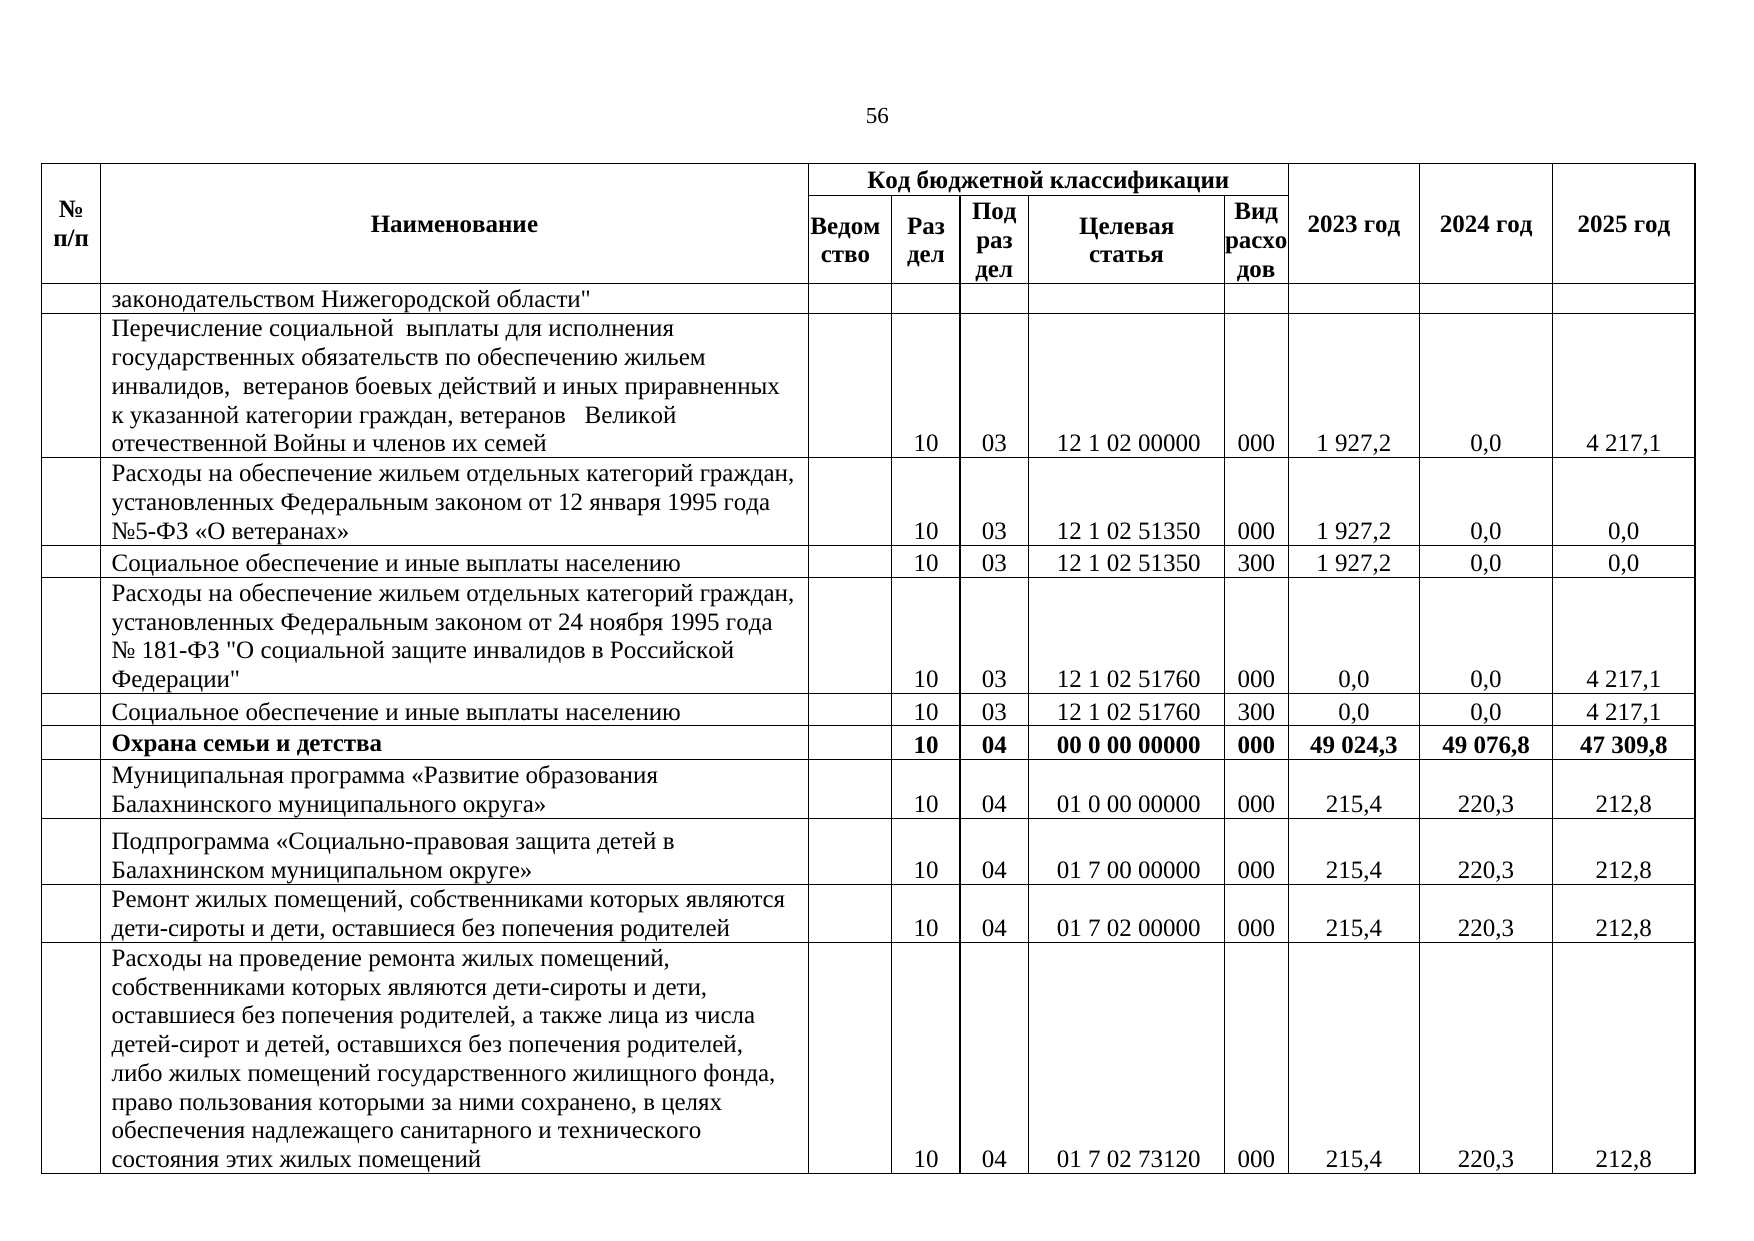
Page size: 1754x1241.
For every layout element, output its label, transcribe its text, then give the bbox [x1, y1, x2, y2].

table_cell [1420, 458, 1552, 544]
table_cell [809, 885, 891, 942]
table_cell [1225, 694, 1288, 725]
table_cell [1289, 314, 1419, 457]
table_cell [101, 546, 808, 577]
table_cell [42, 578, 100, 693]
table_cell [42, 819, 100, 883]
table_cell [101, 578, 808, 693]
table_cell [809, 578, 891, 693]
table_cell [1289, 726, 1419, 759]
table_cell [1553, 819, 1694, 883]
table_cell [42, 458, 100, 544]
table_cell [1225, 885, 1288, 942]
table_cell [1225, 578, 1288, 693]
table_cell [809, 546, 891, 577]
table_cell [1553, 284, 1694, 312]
table_cell Вид расхо дов [1225, 196, 1288, 283]
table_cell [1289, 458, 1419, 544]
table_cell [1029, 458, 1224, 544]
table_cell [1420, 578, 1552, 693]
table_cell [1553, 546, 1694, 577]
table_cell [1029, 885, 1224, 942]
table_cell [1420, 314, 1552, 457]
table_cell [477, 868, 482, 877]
table_cell Ведом ство [809, 196, 891, 283]
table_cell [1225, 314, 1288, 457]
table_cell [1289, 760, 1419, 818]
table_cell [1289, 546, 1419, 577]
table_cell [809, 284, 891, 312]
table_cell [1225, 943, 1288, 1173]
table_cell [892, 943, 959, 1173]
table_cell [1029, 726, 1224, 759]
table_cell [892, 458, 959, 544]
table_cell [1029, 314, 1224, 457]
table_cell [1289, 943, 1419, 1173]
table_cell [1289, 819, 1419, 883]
table_header Код бюджетной классификации [809, 164, 1288, 195]
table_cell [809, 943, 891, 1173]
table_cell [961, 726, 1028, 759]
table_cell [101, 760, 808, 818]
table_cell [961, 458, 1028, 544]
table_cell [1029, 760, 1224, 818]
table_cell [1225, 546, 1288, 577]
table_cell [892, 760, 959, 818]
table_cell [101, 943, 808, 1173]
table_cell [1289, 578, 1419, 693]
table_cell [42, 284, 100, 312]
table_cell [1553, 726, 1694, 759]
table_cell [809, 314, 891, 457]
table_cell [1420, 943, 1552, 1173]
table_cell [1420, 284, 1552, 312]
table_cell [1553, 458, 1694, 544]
table_header № п/п [42, 164, 100, 283]
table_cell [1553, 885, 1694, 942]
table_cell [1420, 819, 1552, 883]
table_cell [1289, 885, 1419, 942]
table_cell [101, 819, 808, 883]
table_cell Раз дел [892, 196, 959, 283]
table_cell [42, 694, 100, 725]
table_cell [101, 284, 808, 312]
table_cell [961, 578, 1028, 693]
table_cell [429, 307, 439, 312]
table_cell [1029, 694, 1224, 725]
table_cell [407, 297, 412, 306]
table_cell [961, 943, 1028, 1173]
table_header 2025 год [1553, 164, 1694, 283]
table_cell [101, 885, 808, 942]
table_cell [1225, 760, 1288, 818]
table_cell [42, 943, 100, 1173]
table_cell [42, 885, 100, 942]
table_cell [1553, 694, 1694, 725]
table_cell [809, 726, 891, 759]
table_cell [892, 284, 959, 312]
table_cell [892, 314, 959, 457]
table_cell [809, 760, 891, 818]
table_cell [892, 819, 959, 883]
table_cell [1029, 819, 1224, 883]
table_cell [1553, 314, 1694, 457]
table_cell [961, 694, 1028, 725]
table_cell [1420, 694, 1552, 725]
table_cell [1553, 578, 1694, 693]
table_header 2024 год [1420, 164, 1552, 283]
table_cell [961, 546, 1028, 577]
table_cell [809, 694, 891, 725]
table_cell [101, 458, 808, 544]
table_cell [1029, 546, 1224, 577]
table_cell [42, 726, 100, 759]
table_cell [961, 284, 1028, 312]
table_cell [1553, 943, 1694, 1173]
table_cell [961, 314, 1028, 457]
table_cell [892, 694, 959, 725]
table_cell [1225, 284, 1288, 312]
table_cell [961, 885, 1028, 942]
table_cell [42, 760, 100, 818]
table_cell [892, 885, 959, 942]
table_header 2023 год [1289, 164, 1419, 283]
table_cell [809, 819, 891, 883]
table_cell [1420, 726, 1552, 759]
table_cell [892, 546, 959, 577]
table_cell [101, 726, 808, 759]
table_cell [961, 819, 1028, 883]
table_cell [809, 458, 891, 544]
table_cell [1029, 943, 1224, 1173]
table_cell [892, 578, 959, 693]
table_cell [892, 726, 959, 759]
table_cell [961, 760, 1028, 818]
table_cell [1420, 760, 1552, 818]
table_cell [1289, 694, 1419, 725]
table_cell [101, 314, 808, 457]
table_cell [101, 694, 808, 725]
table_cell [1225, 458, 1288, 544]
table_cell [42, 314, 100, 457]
table_cell Целевая статья [1029, 196, 1224, 283]
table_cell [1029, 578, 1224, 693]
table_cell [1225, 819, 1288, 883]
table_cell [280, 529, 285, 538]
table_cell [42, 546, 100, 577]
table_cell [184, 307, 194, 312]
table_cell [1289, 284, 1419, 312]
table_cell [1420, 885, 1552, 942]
table_cell Под раз дел [961, 196, 1028, 283]
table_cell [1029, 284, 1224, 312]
table_header Наименование [101, 164, 808, 283]
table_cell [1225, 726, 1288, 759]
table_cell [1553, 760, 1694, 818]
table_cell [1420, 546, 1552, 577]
